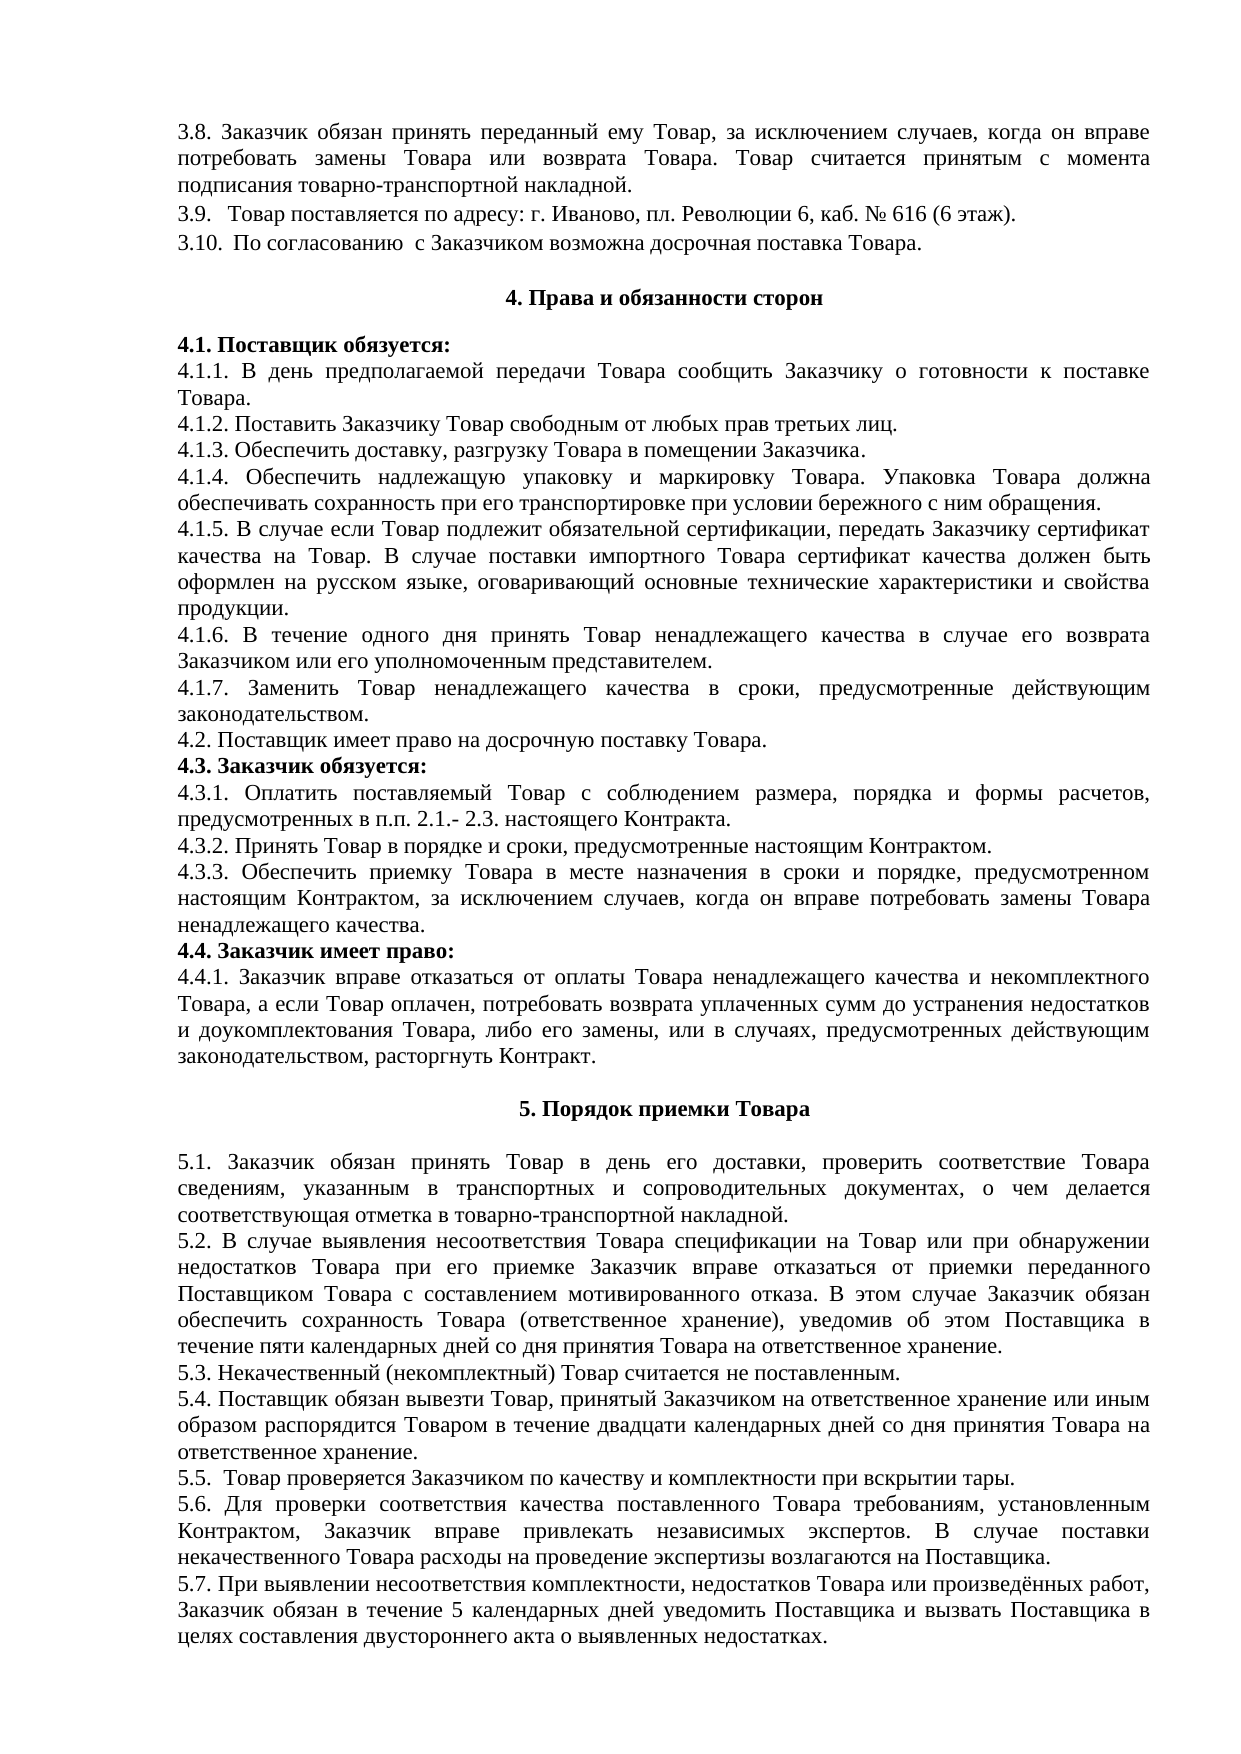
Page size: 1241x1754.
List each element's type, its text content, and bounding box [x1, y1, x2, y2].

text 4.4. Заказчик имеет право: [177, 937, 1152, 963]
text 5. Порядок приемки Товара [177, 1095, 1152, 1122]
text 4.3.3. Обеспечить приемку Товара в месте назначения в сроки и порядке, предусмотренном настоящим Контрактом, за исключением случаев, когда он вправе потребовать замены Товара ненадлежащего качества. [177, 858, 1152, 937]
list Товар поставляется по адресу: г. Иваново, пл. Революции 6, каб. № 616 (6 этаж). [177, 200, 1152, 226]
text 5.7. При выявлении несоответствия комплектности, недостатков Товара или произведённых работ, Заказчик обязан в течение 5 календарных дней уведомить Поставщика и вызвать Поставщика в целях составления двустороннего акта о выявленных недостатках. [177, 1569, 1152, 1649]
text 5.6. Для проверки соответствия качества поставленного Товара требованиям, установленным Контрактом, Заказчик вправе привлекать независимых экспертов. В случае поставки некачественного Товара расходы на проведение экспертизы возлагаются на Поставщика. [177, 1491, 1152, 1569]
text 4.3. Заказчик обязуется: [177, 753, 1152, 779]
text 4. Права и обязанности сторон [177, 284, 1152, 310]
text 4.4.1. Заказчик вправе отказаться от оплаты Товара ненадлежащего качества и некомплектного Товара, а если Товар оплачен, потребовать возврата уплаченных сумм до устранения недостатков и доукомплектования Товара, либо его замены, или в случаях, предусмотренных действующим законодательством, расторгнуть Контракт. [177, 963, 1152, 1069]
text 4.1.3. Обеспечить доставку, разгрузку Товара в помещении Заказчика. [177, 436, 1152, 463]
text 5.2. В случае выявления несоответствия Товара спецификации на Товар или при обнаружении недостатков Товара при его приемке Заказчик вправе отказаться от приемки переданного Поставщиком Товара с составлением мотивированного отказа. В этом случае Заказчик обязан обеспечить сохранность Товара (ответственное хранение), уведомив об этом Поставщика в течение пяти календарных дней со дня принятия Товара на ответственное хранение. [177, 1227, 1152, 1359]
text 5.1. Заказчик обязан принять Товар в день его доставки, проверить соответствие Товара сведениям, указанным в транспортных и сопроводительных документах, о чем делается соответствующая отметка в товарно-транспортной накладной. [177, 1148, 1152, 1227]
text 3.8. Заказчик обязан принять переданный ему Товар, за исключением случаев, когда он вправе потребовать замены Товара или возврата Товара. Товар считается принятым с момента подписания товарно-транспортной накладной. [177, 118, 1152, 197]
text 4.1.1. В день предполагаемой передачи Товара сообщить Заказчику о готовности к поставке Товара. [177, 357, 1152, 410]
text 4.2. Поставщик имеет право на досрочную поставку Товара. [177, 726, 1152, 753]
text 4.3.2. Принять Товар в порядке и сроки, предусмотренные настоящим Контрактом. [177, 832, 1152, 858]
text 4.1.4. Обеспечить надлежащую упаковку и маркировку Товара. Упаковка Товара должна обеспечивать сохранность при его транспортировке при условии бережного с ним обращения. [177, 463, 1152, 515]
text 4.1. Поставщик обязуется: [177, 331, 1152, 357]
text 4.1.6. В течение одного дня принять Товар ненадлежащего качества в случае его возврата Заказчиком или его уполномоченным представителем. [177, 621, 1152, 673]
text 5.4. Поставщик обязан вывезти Товар, принятый Заказчиком на ответственное хранение или иным образом распорядится Товаром в течение двадцати календарных дней со дня принятия Товара на ответственное хранение. [177, 1385, 1152, 1464]
text 4.1.7. Заменить Товар ненадлежащего качества в сроки, предусмотренные действующим законодательством. [177, 673, 1152, 726]
list По согласованию с Заказчиком возможна досрочная поставка Товара. [177, 228, 1152, 255]
text 5.3. Некачественный (некомплектный) Товар считается не поставленным. [177, 1359, 1152, 1385]
text 4.3.1. Оплатить поставляемый Товар с соблюдением размера, порядка и формы расчетов, предусмотренных в п.п. 2.1.- 2.3. настоящего Контракта. [177, 779, 1152, 832]
text 5.5. Товар проверяется Заказчиком по качеству и комплектности при вскрытии тары. [177, 1464, 1152, 1491]
text 4.1.2. Поставить Заказчику Товар свободным от любых прав третьих лиц. [177, 410, 1152, 436]
text 4.1.5. В случае если Товар подлежит обязательной сертификации, передать Заказчику сертификат качества на Товар. В случае поставки импортного Товара сертификат качества должен быть оформлен на русском языке, оговаривающий основные технические характеристики и свойства продукции. [177, 515, 1152, 621]
